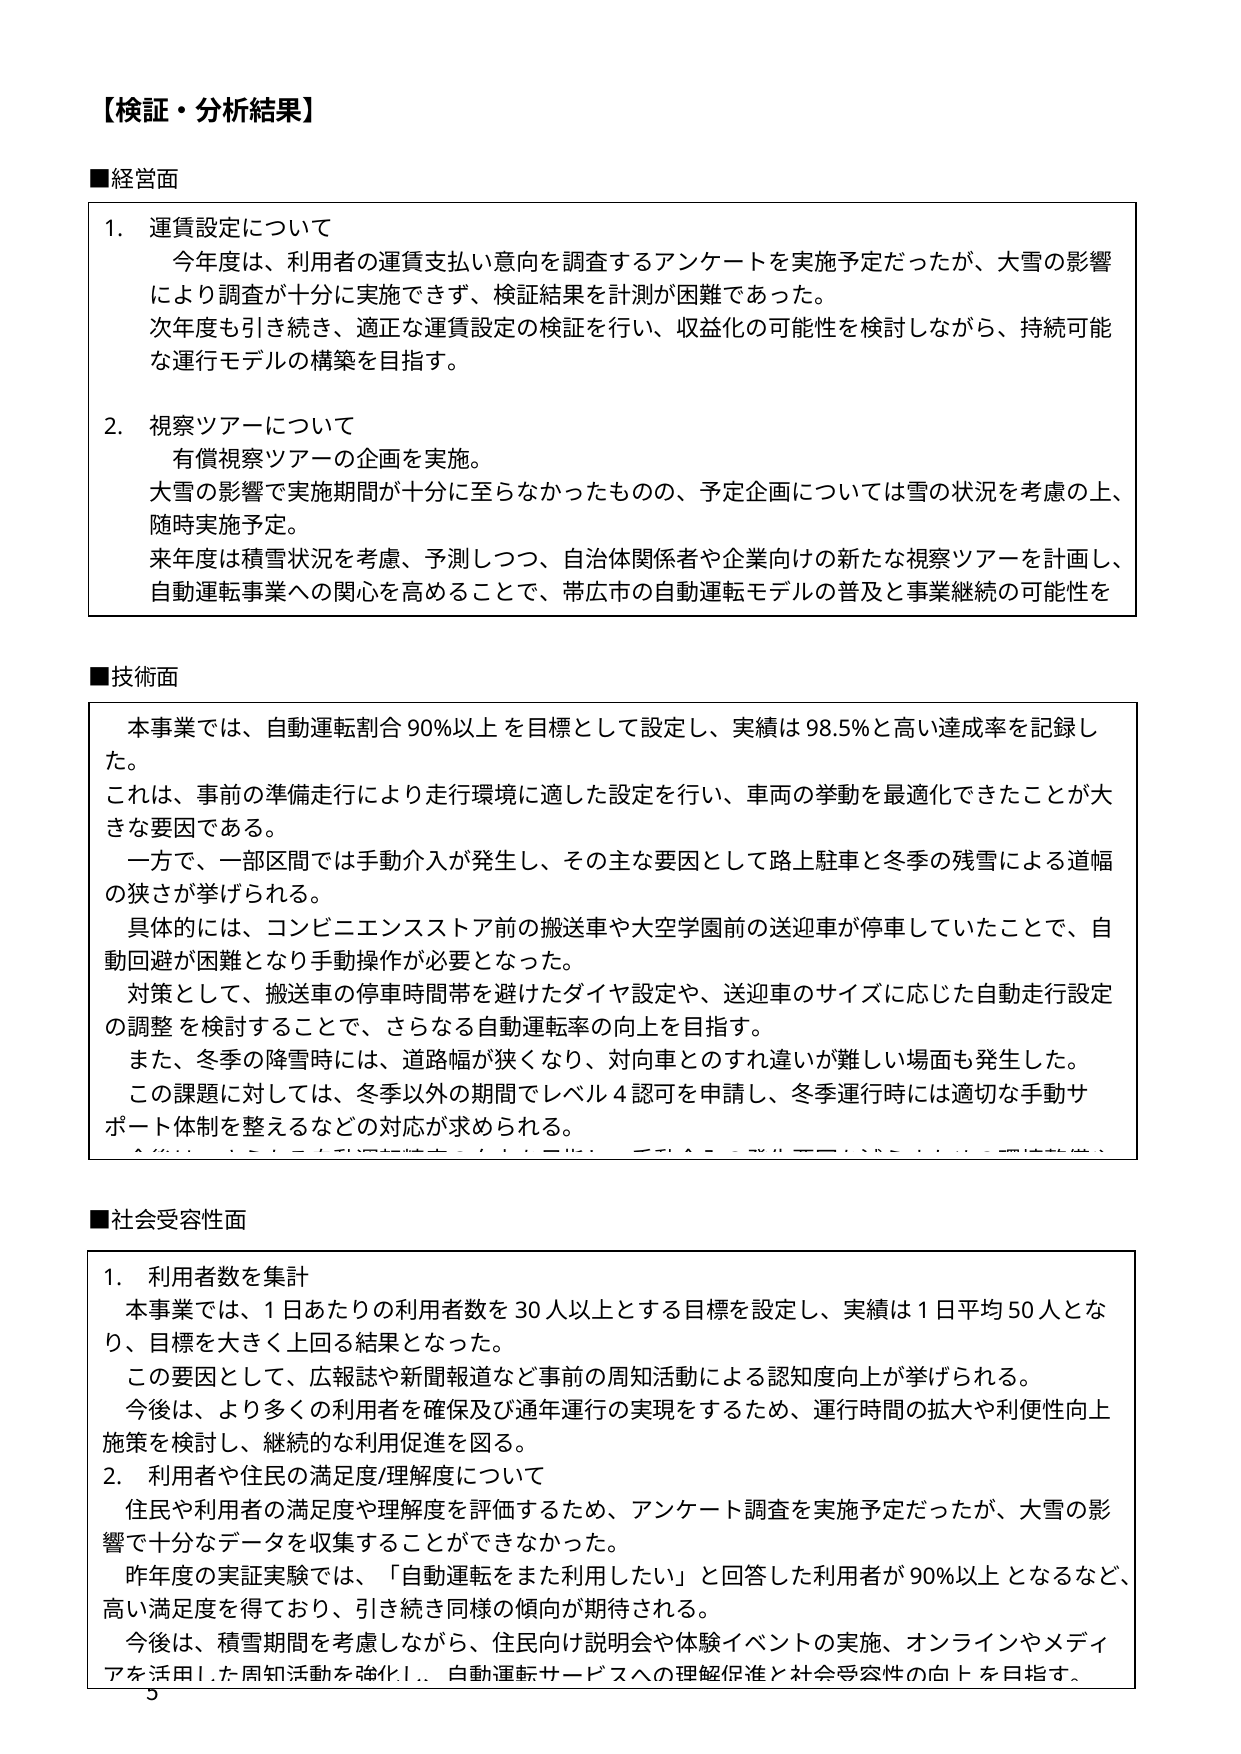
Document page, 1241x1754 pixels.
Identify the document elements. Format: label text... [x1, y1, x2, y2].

list ■経営面 [89, 161, 1152, 194]
text 【検証・分析結果】 [89, 89, 1152, 128]
list ■社会受容性面 [89, 1202, 1152, 1235]
text ■技術面 [89, 659, 1152, 692]
